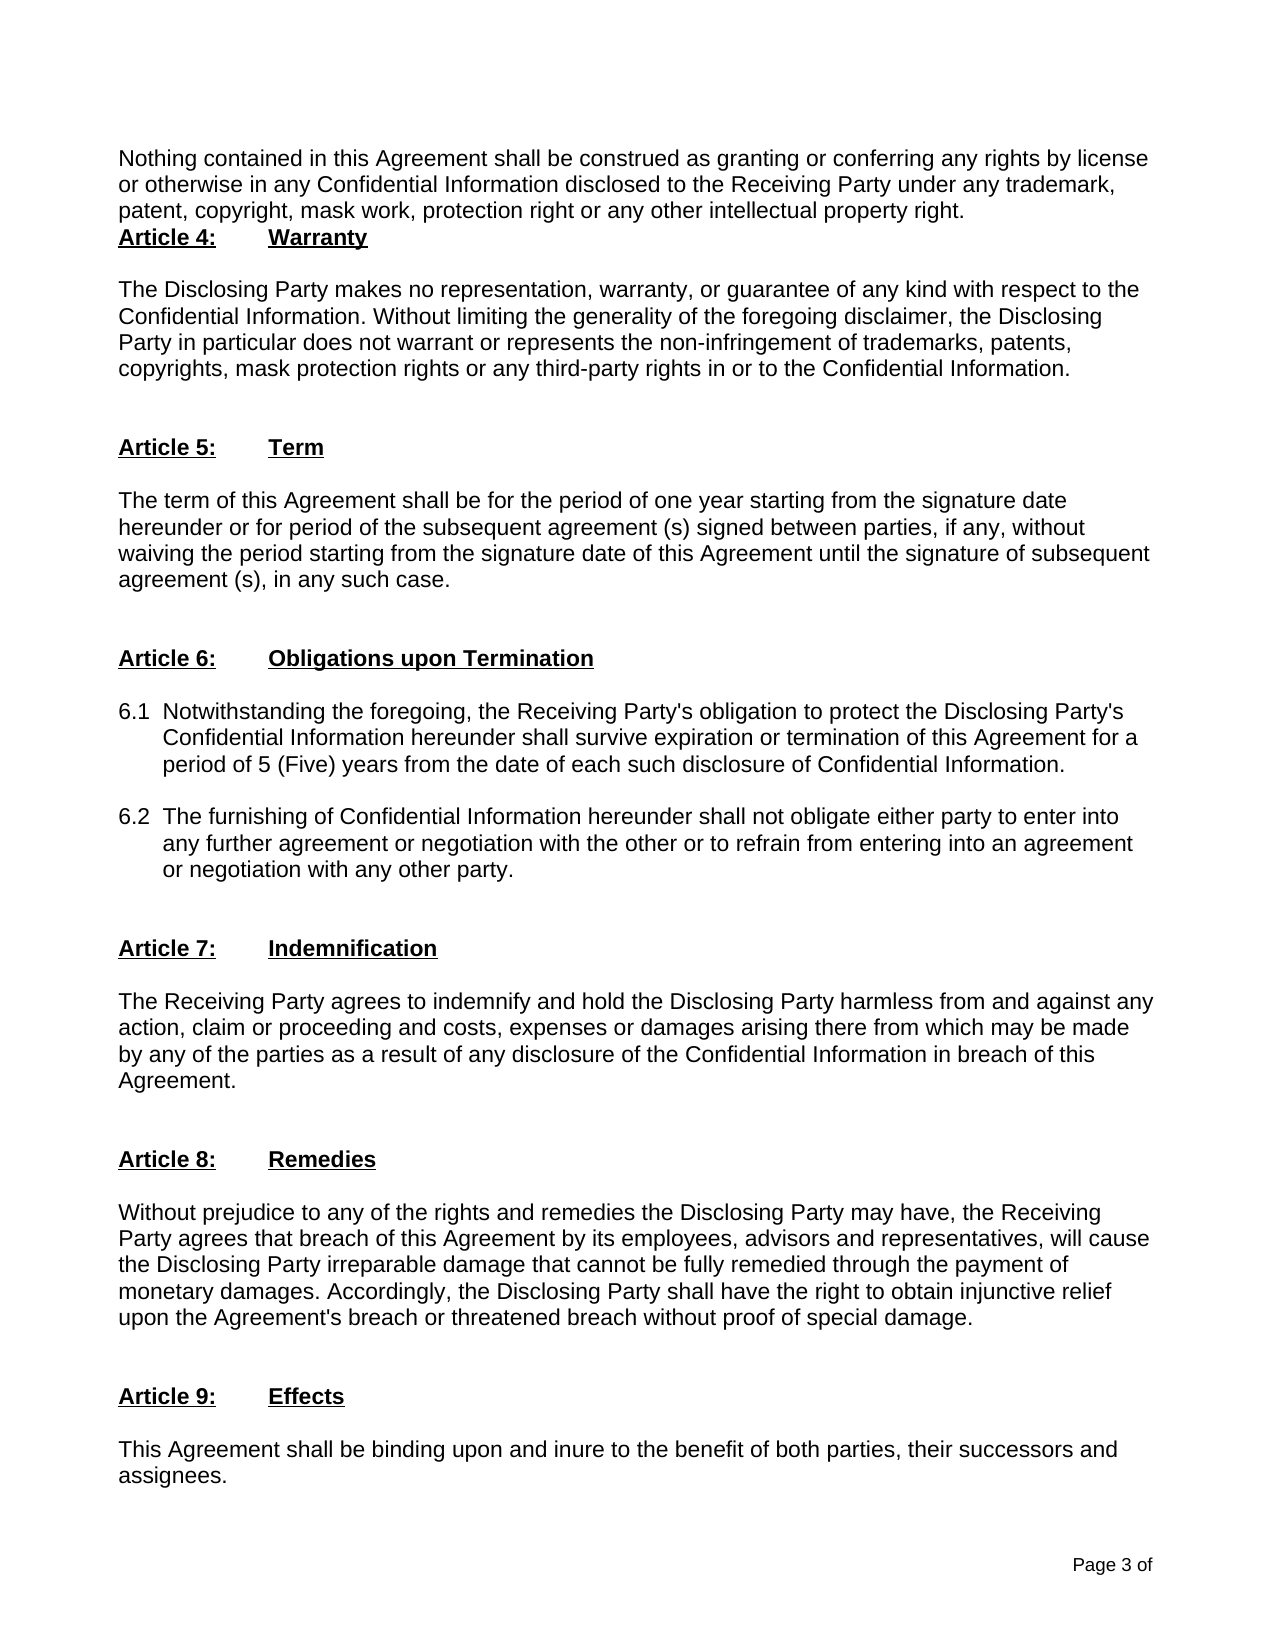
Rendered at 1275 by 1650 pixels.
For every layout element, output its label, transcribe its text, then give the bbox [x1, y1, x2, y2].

text 6.2 The furnishing of Confidential Information hereunder shall not obligate either party to enter into any further agreement or negotiation with the other or to refrain from entering into an agreement or negotiation with any other party. [118, 803, 1157, 882]
text Article 7: Indemnification [118, 935, 1157, 961]
text 6.1 Notwithstanding the foregoing, the Receiving Party's obligation to protect the Disclosing Party's Confidential Information hereunder shall survive expiration or termination of this Agreement for a period of 5 (Five) years from the date of each such disclosure of Confidential Information. [118, 698, 1157, 777]
text Article 5: Term [118, 434, 1157, 461]
text This Agreement shall be binding upon and inure to the benefit of both parties, their successors and assignees. [118, 1436, 1157, 1488]
text The Receiving Party agrees to indemnify and hold the Disclosing Party harmless from and against any action, claim or proceeding and costs, expenses or damages arising there from which may be made by any of the parties as a result of any disclosure of the Confidential Information in breach of this Agreement. [118, 988, 1157, 1093]
text Article 9: Effects [118, 1383, 1157, 1409]
text Nothing contained in this Agreement shall be construed as granting or conferring any rights by license or otherwise in any Confidential Information disclosed to the Receiving Party under any trademark, patent, copyright, mask work, protection right or any other intellectual property right. [118, 144, 1157, 223]
text Without prejudice to any of the rights and remedies the Disclosing Party may have, the Receiving Party agrees that breach of this Agreement by its employees, advisors and representatives, will cause the Disclosing Party irreparable damage that cannot be fully remedied through the payment of monetary damages. Accordingly, the Disclosing Party shall have the right to obtain injunctive relief upon the Agreement's breach or threatened breach without proof of special damage. [118, 1199, 1157, 1330]
text Article 4: Warranty [118, 223, 1157, 250]
text The term of this Agreement shall be for the period of one year starting from the signature date hereunder or for period of the subsequent agreement (s) signed between parties, if any, without waiving the period starting from the signature date of this Agreement until the signature of subsequent agreement (s), in any such case. [118, 487, 1157, 592]
text The Disclosing Party makes no representation, warranty, or guarantee of any kind with respect to the Confidential Information. Without limiting the generality of the foregoing disclaimer, the Disclosing Party in particular does not warrant or represents the non-infringement of trademarks, patents, copyrights, mask protection rights or any third-party rights in or to the Confidential Information. [118, 276, 1157, 382]
text Article 6: Obligations upon Termination [118, 645, 1157, 672]
text Article 8: Remedies [118, 1146, 1157, 1172]
